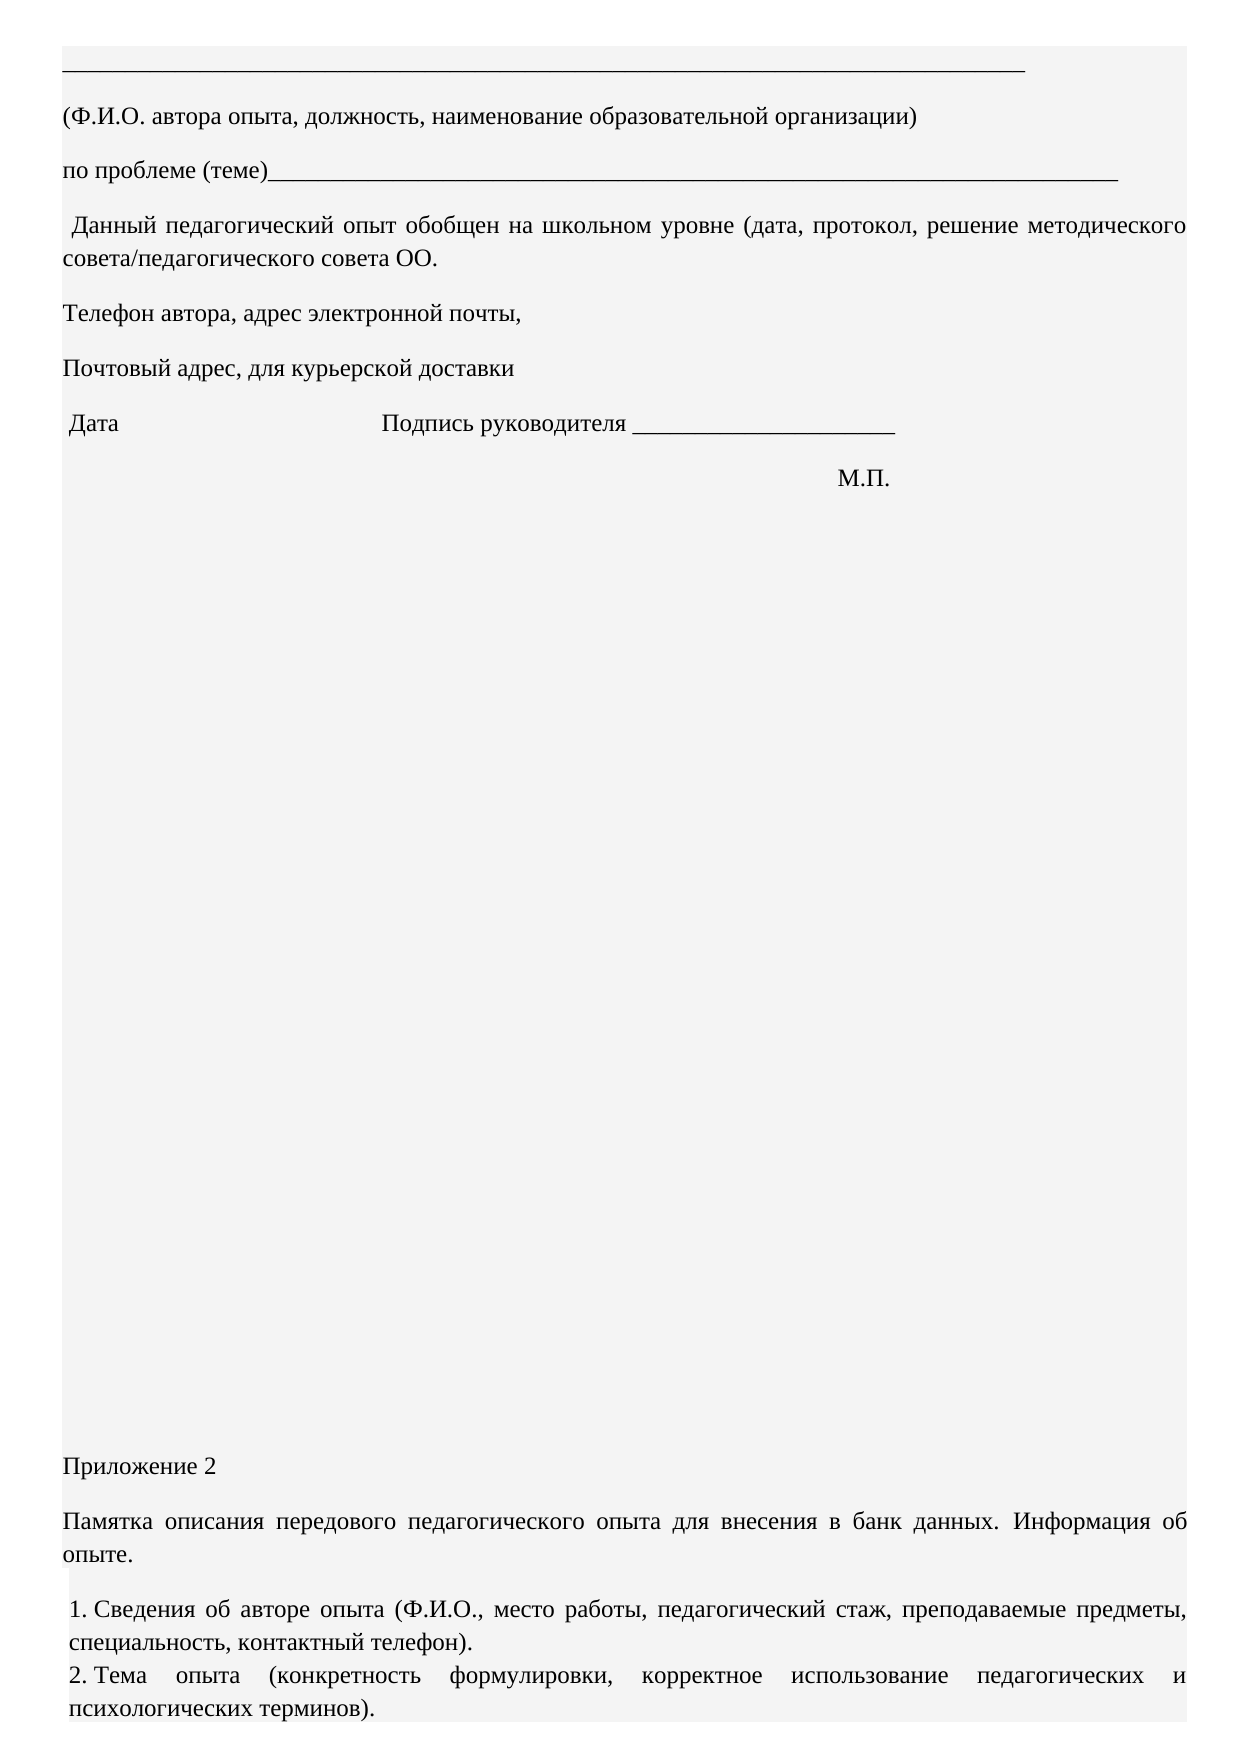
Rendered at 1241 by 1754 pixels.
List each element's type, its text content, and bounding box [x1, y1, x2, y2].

text Дата Подпись руководителя _____________________ [62, 408, 1187, 437]
text Телефон автора, адрес электронной почты, [62, 298, 1187, 327]
text М.П. [62, 463, 1187, 492]
text _____________________________________________________________________________ [62, 46, 1187, 74]
text Приложение 2 [62, 1451, 1187, 1480]
text по проблеме (теме)____________________________________________________________________ [62, 156, 1187, 184]
list Сведения об авторе опыта (Ф.И.О., место работы, педагогический стаж, преподаваемые предметы, специальность, контактный телефон). [69, 1594, 1187, 1656]
text Памятка описания передового педагогического опыта для внесения в банк данных. Информация об опыте. [62, 1506, 1187, 1568]
text Почтовый адрес, для курьерской доставки [62, 353, 1187, 382]
list Тема опыта (конкретность формулировки, корректное использование педагогических и психологических терминов). [69, 1660, 1187, 1722]
text Данный педагогический опыт обобщен на школьном уровне (дата, протокол, решение методического совета/педагогического совета ОО. [62, 211, 1187, 272]
text (Ф.И.О. автора опыта, должность, наименование образовательной организации) [62, 101, 1187, 129]
